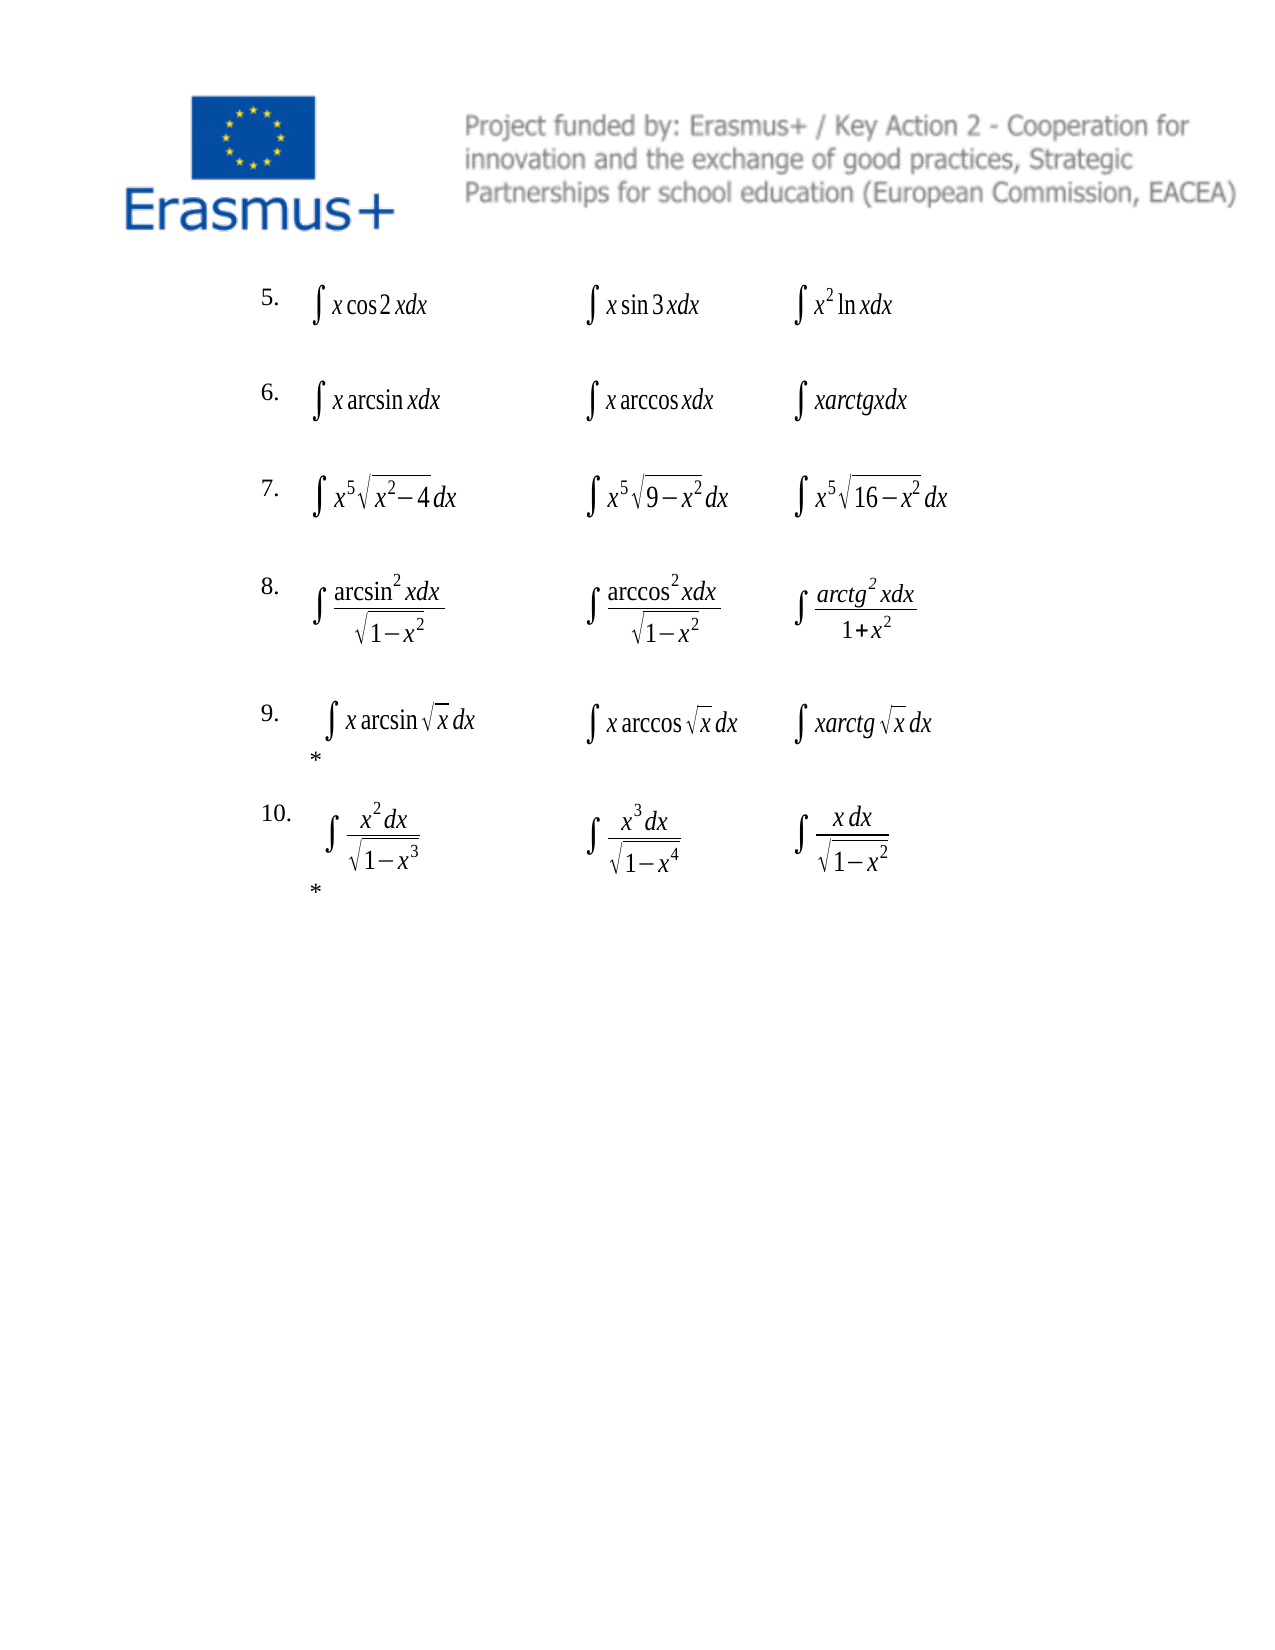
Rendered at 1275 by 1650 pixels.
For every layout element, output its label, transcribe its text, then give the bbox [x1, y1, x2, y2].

table_cell [223, 282, 298, 377]
table_cell [572, 698, 780, 798]
table_cell [298, 282, 572, 377]
table_cell * [298, 698, 572, 798]
picture [117, 73, 399, 234]
table_cell [298, 571, 572, 698]
table_cell [223, 473, 298, 571]
table_cell [223, 799, 298, 931]
table_cell [572, 571, 780, 698]
table_cell [298, 473, 572, 571]
table_cell [223, 698, 298, 798]
table_cell [780, 378, 979, 473]
table_cell [298, 378, 572, 473]
table_cell [780, 282, 979, 377]
table_cell [780, 473, 979, 571]
table_cell [572, 378, 780, 473]
table_cell [780, 698, 979, 798]
table_cell [223, 378, 298, 473]
table_cell [572, 473, 780, 571]
table_cell [572, 799, 780, 931]
table_cell [572, 282, 780, 377]
table_cell [780, 571, 979, 698]
table_cell * [298, 799, 572, 931]
table_cell [223, 571, 298, 698]
picture [455, 102, 1244, 214]
table_cell [780, 799, 979, 931]
